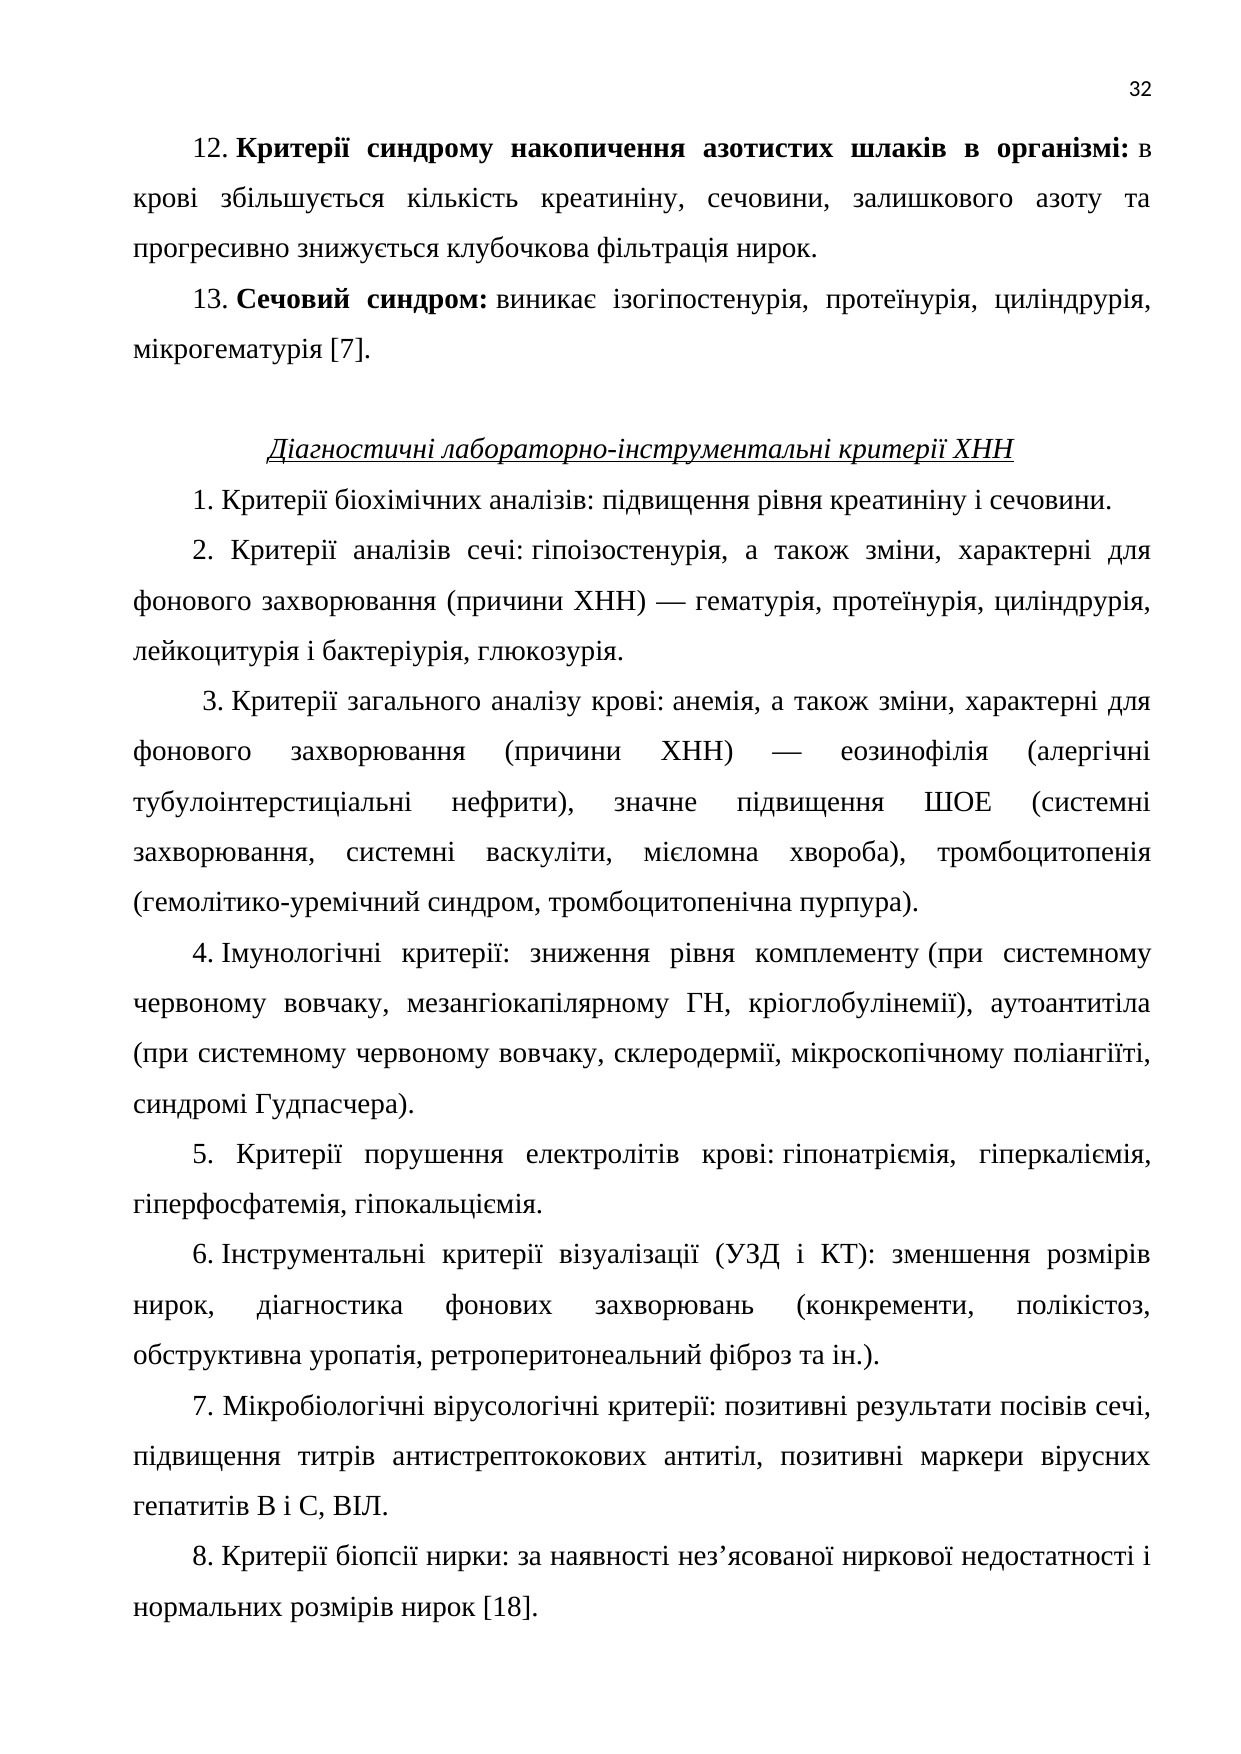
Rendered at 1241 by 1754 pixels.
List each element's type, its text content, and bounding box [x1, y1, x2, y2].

text 4. Імунологічні критерії: зниження рівня комплементу (при системному червоному вовчаку, мезангіокапілярному ГН, кріоглобулінемії), аутоантитіла (при системному червоному вовчаку, склеродермії, мікроскопічному поліангіїті, синдромі Гудпасчера). [133, 935, 1152, 1119]
text 5. Критерії порушення електролітів крові: гіпонатріємія, гіперкаліємія, гіперфосфатемія, гіпокальціємія. [133, 1136, 1152, 1220]
text 6. Інструментальні критерії візуалізації (УЗД і КТ): зменшення розмірів нирок, діагностика фонових захворювань (конкременти, полікістоз, обструктивна уропатія, ретроперитонеальний фіброз та ін.). [133, 1237, 1152, 1371]
text 3. Критерії загального аналізу крові: анемія, а також зміни, характерні для фонового захворювання (причини ХНН) — еозинофілія (алергічні тубулоінтерстиціальні нефрити), значне підвищення ШОЕ (системні захворювання, системні васкуліти, мієломна хвороба), тромбоцитопенія (гемолітико-уремічний синдром, тромбоцитопенічна пурпура). [133, 683, 1152, 918]
text Діагностичні лабораторно-інструментальні критерії ХНН [133, 432, 1152, 465]
text 8. Критерії біопсії нирки: за наявності нез’ясованої ниркової недостатності і нормальних розмірів нирок [18]. [133, 1538, 1152, 1622]
text 12. Критерії синдрому накопичення азотистих шлаків в організмі: в крові збільшується кількість креатиніну, сечовини, залишкового азоту та прогресивно знижується клубочкова фільтрація нирок. [133, 130, 1152, 264]
text 1. Критерії біохімічних аналізів: підвищення рівня креатиніну і сечовини. [133, 482, 1152, 516]
text 7. Мікробіологічні вірусологічні критерії: позитивні результати посівів сечі, підвищення титрів антистрептококових антитіл, позитивні маркери вірусних гепатитів В і С, ВІЛ. [133, 1388, 1152, 1522]
text 13. Сечовий синдром: виникає ізогіпостенурія, протеїнурія, циліндрурія, мікрогематурія [7]. [133, 281, 1152, 364]
text 2. Критерії аналізів сечі: гіпоізостенурія, а також зміни, характерні для фонового захворювання (причини ХНН) — гематурія, протеїнурія, циліндрурія, лейкоцитурія і бактеріурія, глюкозурія. [133, 532, 1152, 666]
